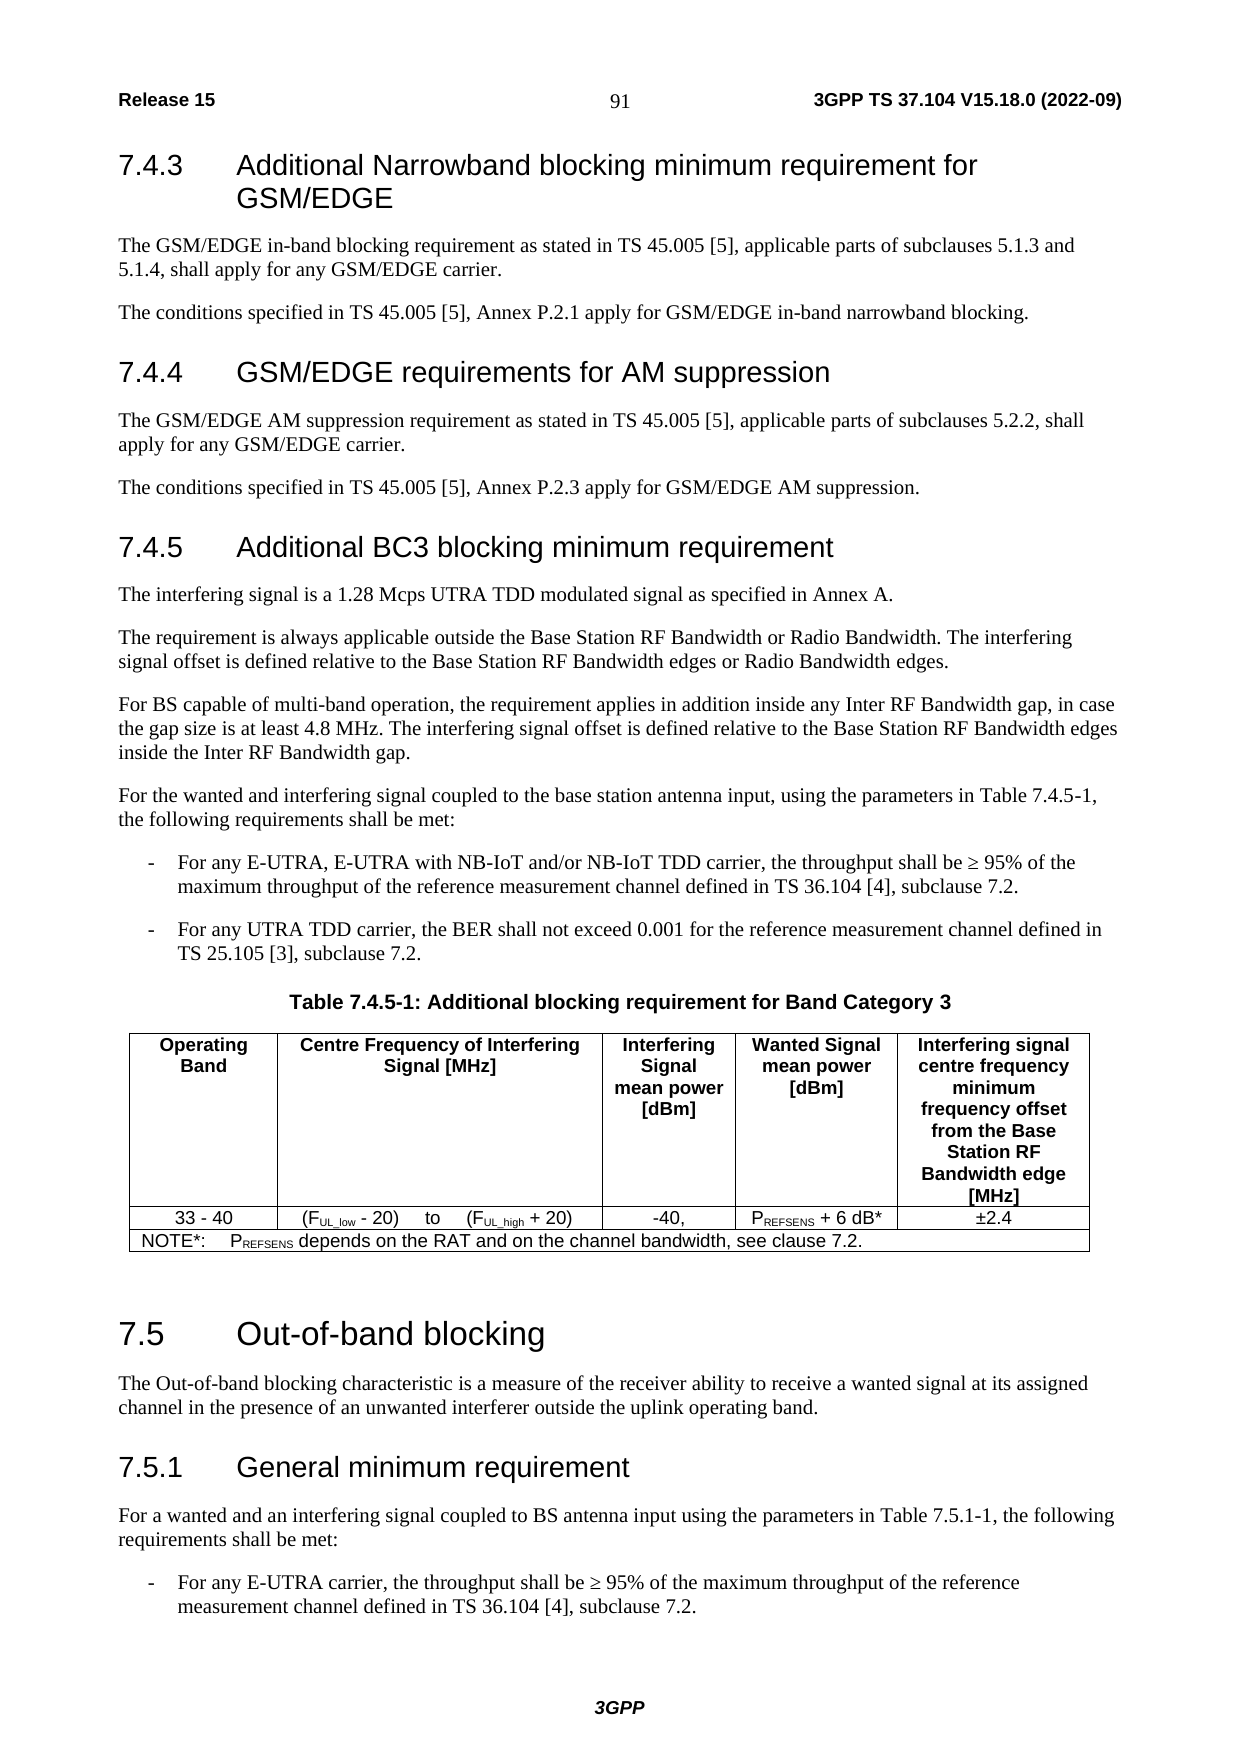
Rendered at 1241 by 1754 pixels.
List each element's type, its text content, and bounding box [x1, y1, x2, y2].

text The conditions specified in TS 45.005 [5], Annex P.2.3 apply for GSM/EDGE AM suppression. [118, 475, 1122, 499]
text The GSM/EDGE AM suppression requirement as stated in TS 45.005 [5], applicable parts of subclauses 5.2.2, shall apply for any GSM/EDGE carrier. [118, 408, 1122, 456]
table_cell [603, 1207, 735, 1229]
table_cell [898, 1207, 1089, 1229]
subtitle 7.4.4 GSM/EDGE requirements for AM suppression [118, 356, 1122, 389]
subtitle 7.4.5 Additional BC3 blocking minimum requirement [118, 530, 1122, 563]
text For the wanted and interfering signal coupled to the base station antenna input, using the parameters in Table 7.4.5-1, the following requirements shall be met: [118, 783, 1122, 831]
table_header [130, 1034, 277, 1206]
text For a wanted and an interfering signal coupled to BS antenna input using the parameters in Table 7.5.1-1, the following requirements shall be met: [118, 1503, 1122, 1551]
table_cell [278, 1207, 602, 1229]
text - For any UTRA TDD carrier, the BER shall not exceed 0.001 for the reference measurement channel defined in TS 25.105 [3], subclause 7.2. [148, 917, 1122, 965]
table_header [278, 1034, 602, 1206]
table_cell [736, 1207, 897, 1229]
text The conditions specified in TS 45.005 [5], Annex P.2.1 apply for GSM/EDGE in-band narrowband blocking. [118, 300, 1122, 324]
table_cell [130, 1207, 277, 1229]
text - For any E-UTRA, E-UTRA with NB-IoT and/or NB-IoT TDD carrier, the throughput shall be ≥ 95% of the maximum throughput of the reference measurement channel defined in TS 36.104 [4], subclause 7.2. [148, 850, 1122, 898]
text The GSM/EDGE in-band blocking requirement as stated in TS 45.005 [5], applicable parts of subclauses 5.1.3 and 5.1.4, shall apply for any GSM/EDGE carrier. [118, 233, 1122, 281]
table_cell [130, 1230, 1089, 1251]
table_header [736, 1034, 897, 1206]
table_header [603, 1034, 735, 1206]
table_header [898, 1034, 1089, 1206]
text The requirement is always applicable outside the Base Station RF Bandwidth or Radio Bandwidth. The interfering signal offset is defined relative to the Base Station RF Bandwidth edges or Radio Bandwidth edges. [118, 625, 1122, 673]
text The interfering signal is a 1.28 Mcps UTRA TDD modulated signal as specified in Annex A. [118, 582, 1122, 606]
subtitle 7.5.1 General minimum requirement [118, 1450, 1122, 1484]
text For BS capable of multi-band operation, the requirement applies in addition inside any Inter RF Bandwidth gap, in case the gap size is at least 4.8 MHz. The interfering signal offset is defined relative to the Base Station RF Bandwidth edges inside the Inter RF Bandwidth gap. [118, 692, 1122, 764]
text - For any E-UTRA carrier, the throughput shall be ≥ 95% of the maximum throughput of the reference measurement channel defined in TS 36.104 [4], subclause 7.2. [148, 1569, 1122, 1618]
text Table 7.4.5-1: Additional blocking requirement for Band Category 3 [118, 990, 1122, 1014]
text The Out-of-band blocking characteristic is a measure of the receiver ability to receive a wanted signal at its assigned channel in the presence of an unwanted interferer outside the uplink operating band. [118, 1371, 1122, 1419]
subtitle 7.5 Out-of-band blocking [118, 1314, 1122, 1352]
subtitle 7.4.3 Additional Narrowband blocking minimum requirement for GSM/EDGE [118, 147, 1122, 214]
